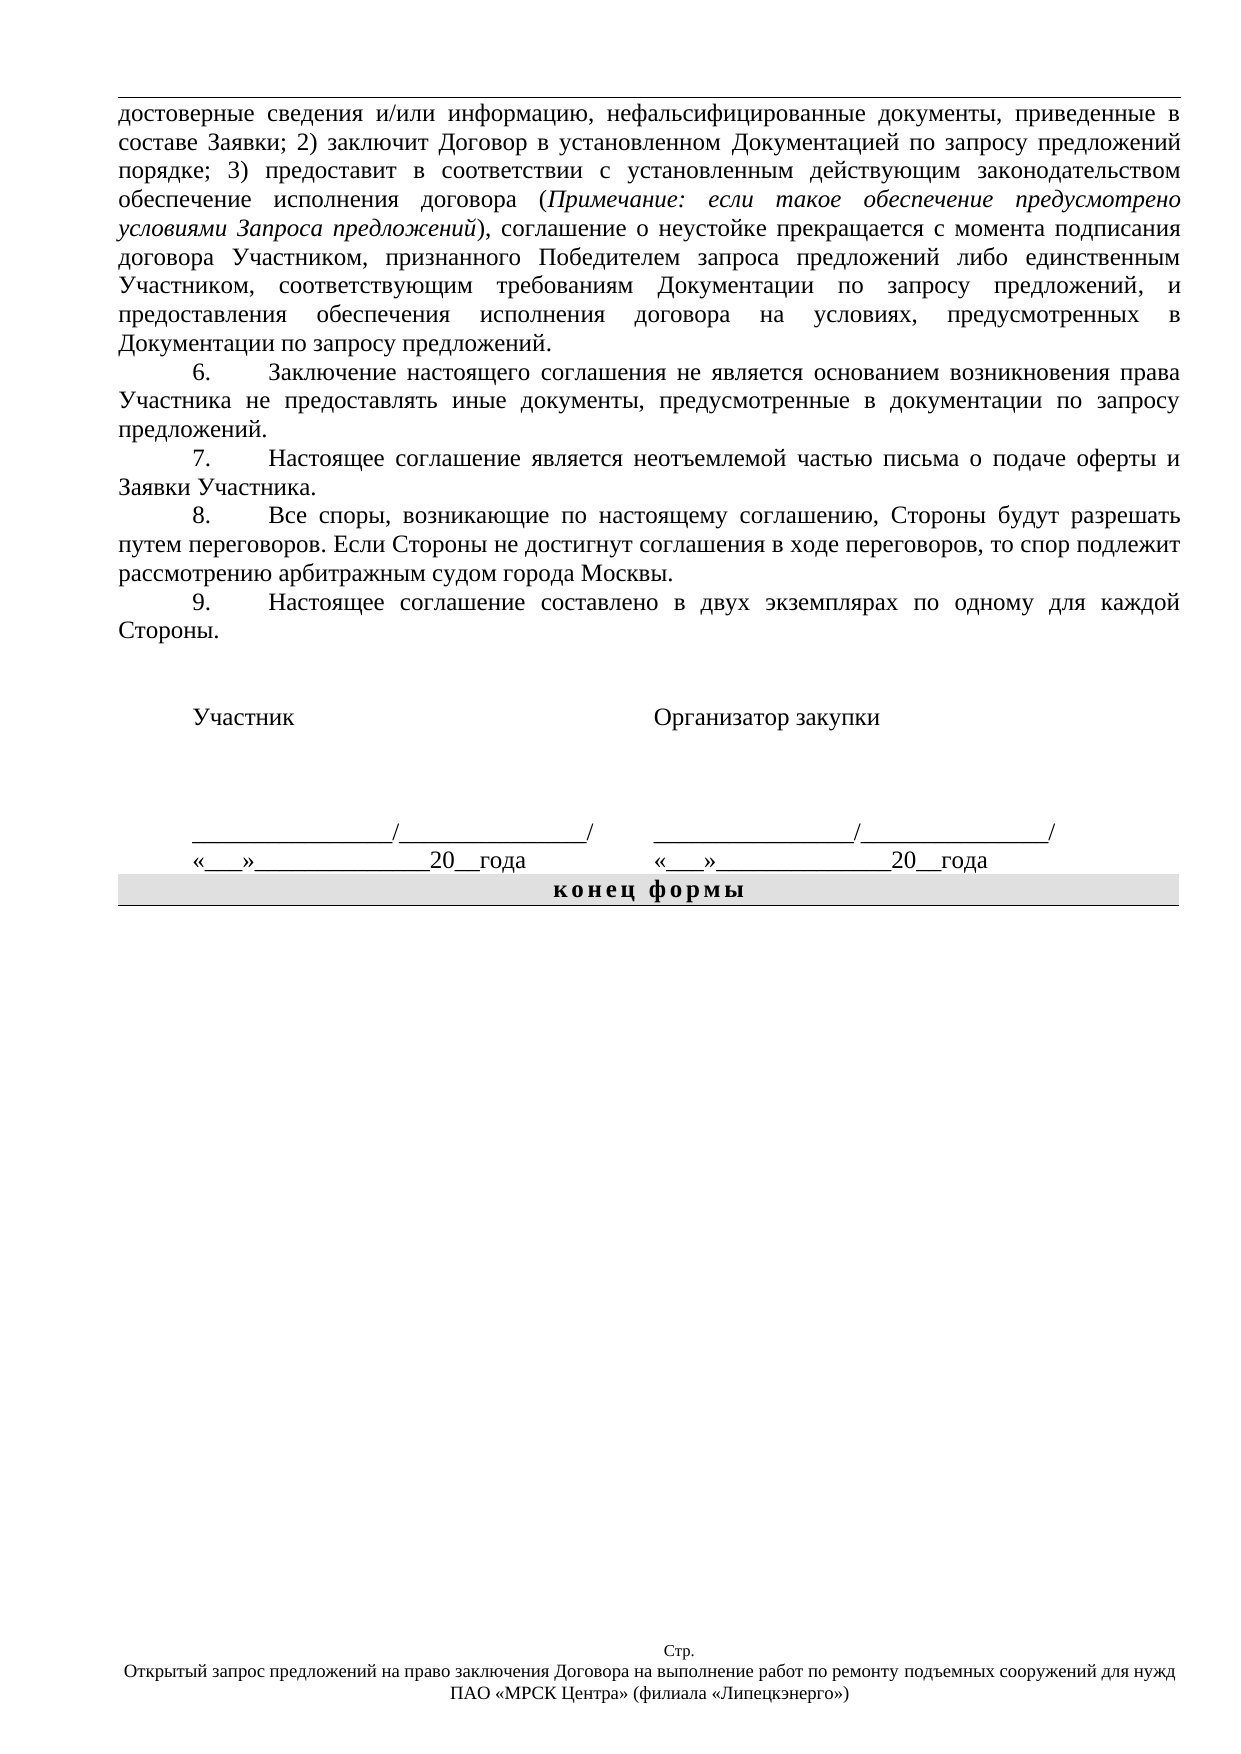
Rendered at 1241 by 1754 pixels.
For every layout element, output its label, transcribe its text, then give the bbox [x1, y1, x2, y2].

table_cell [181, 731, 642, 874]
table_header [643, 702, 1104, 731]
list Настоящее соглашение является неотъемлемой частью письма о подаче оферты и Заявки Участника. [118, 443, 1181, 501]
text конец формы [118, 874, 1179, 905]
list Заключение настоящего соглашения не является основанием возникновения права Участника не предоставлять иные документы, предусмотренные в документации по запросу предложений. [118, 357, 1181, 443]
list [118, 98, 1181, 357]
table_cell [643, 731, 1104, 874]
list Все споры, возникающие по настоящему соглашению, Стороны будут разрешать путем переговоров. Если Стороны не достигнут соглашения в ходе переговоров, то спор подлежит рассмотрению арбитражным судом города Москвы. [118, 501, 1181, 587]
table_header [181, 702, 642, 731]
list Настоящее соглашение составлено в двух экземплярах по одному для каждой Стороны. [118, 587, 1181, 644]
